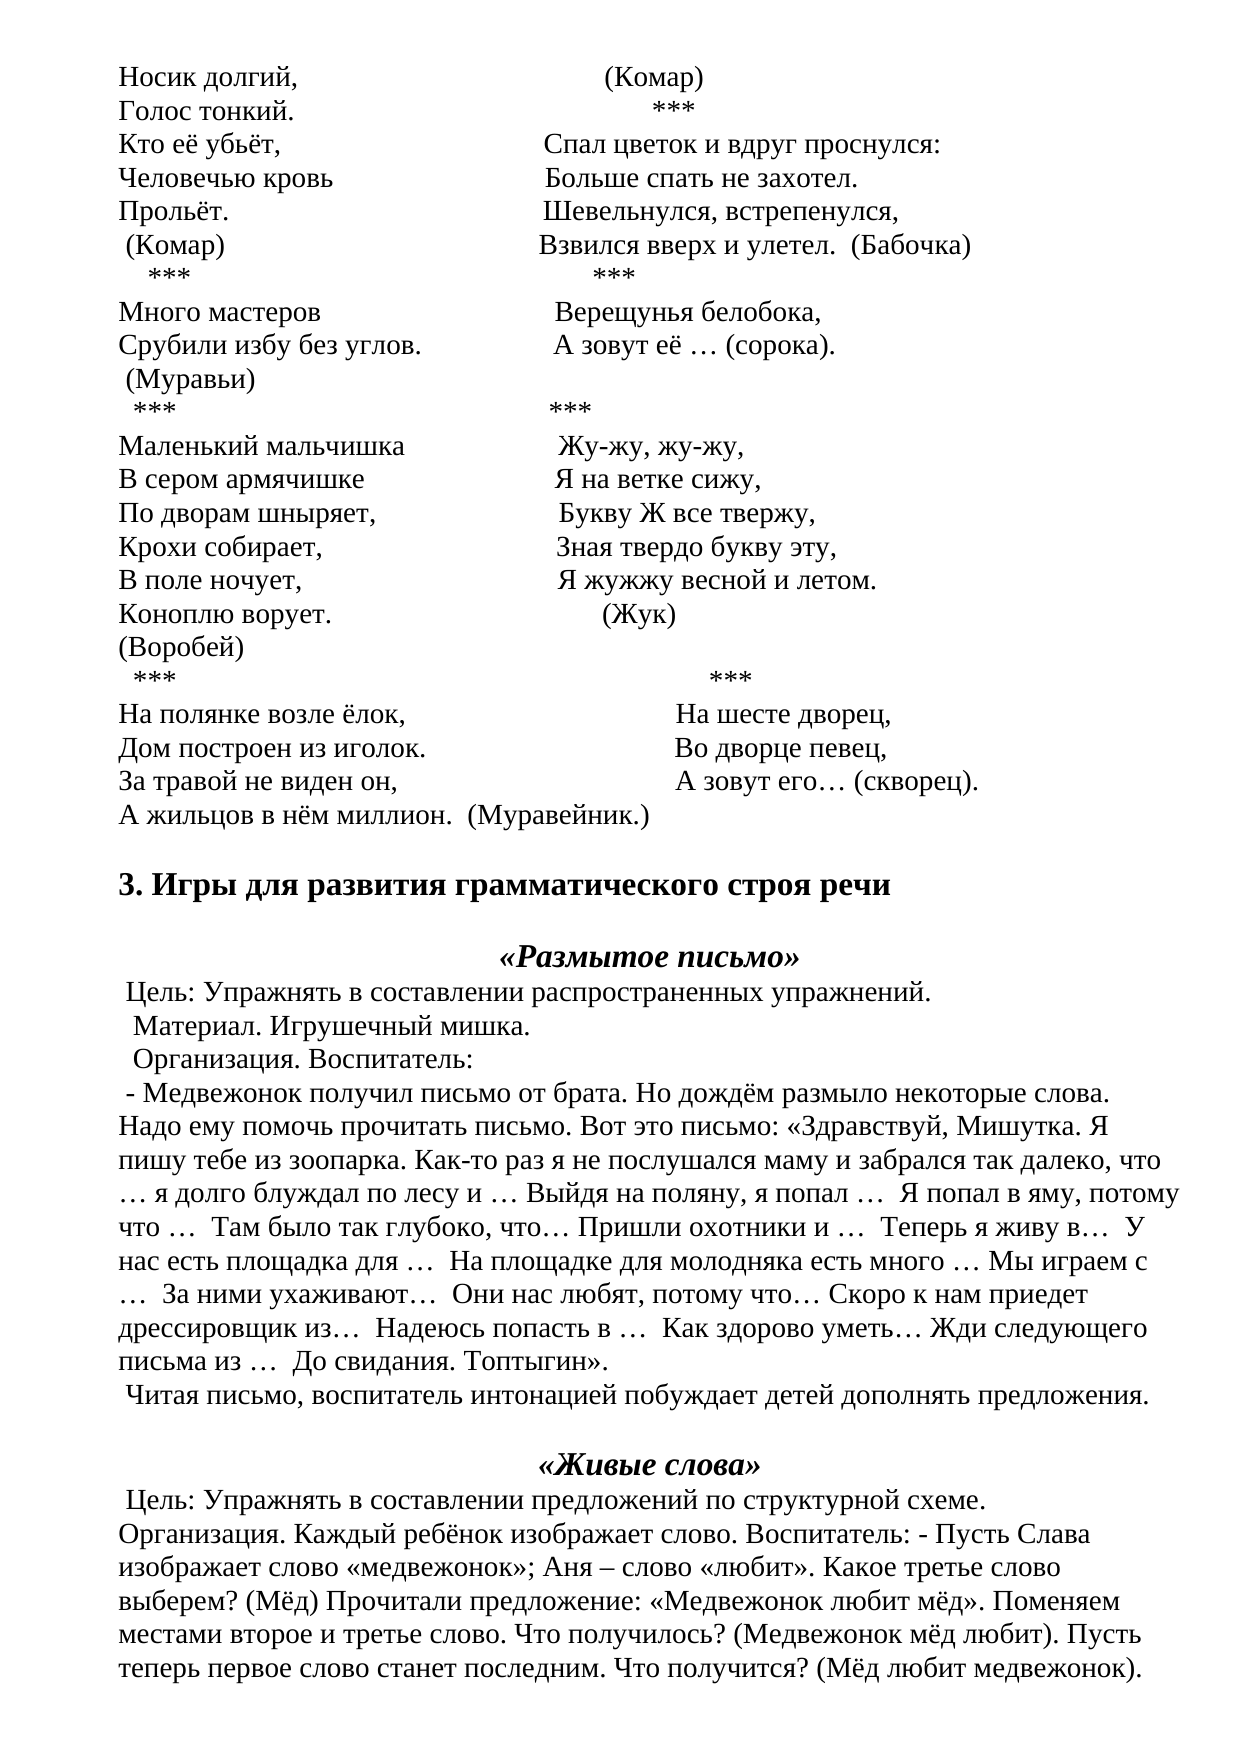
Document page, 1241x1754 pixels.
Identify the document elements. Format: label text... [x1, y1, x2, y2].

text Маленький мальчишка Жу-жу, жу-жу, [118, 428, 1181, 462]
text Цель: Упражнять в составлении распространенных упражнений. [118, 974, 1181, 1008]
text *** *** [118, 260, 1181, 294]
text *** *** [118, 663, 1181, 696]
text Голос тонкий. *** [118, 93, 1181, 126]
text Читая письмо, воспитатель интонацией побуждает детей дополнять предложения. [118, 1377, 1181, 1410]
text А жильцов в нём миллион. (Муравейник.) [118, 797, 1181, 831]
text Дом построен из иголок. Во дворце певец, [118, 730, 1181, 763]
text За травой не виден он, А зовут его… (скворец). [118, 763, 1181, 797]
text В поле ночует, Я жужжу весной и летом. [118, 562, 1181, 596]
text Носик долгий, (Комар) [118, 59, 1181, 93]
text (Воробей) [118, 629, 1181, 663]
text В сером армячишке Я на ветке сижу, [118, 462, 1181, 495]
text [118, 1516, 1181, 1683]
text *** *** [118, 394, 1181, 428]
text Много мастеров Верещунья белобока, [118, 294, 1181, 327]
text По дворам шныряет, Букву Ж все твержу, [118, 495, 1181, 529]
text Человечью кровь Больше спать не захотел. [118, 160, 1181, 193]
text (Комар) Взвился вверх и улетел. (Бабочка) [118, 227, 1181, 260]
text Цель: Упражнять в составлении предложений по структурной схеме. [118, 1482, 1181, 1516]
text «Живые слова» [118, 1444, 1181, 1482]
text «Размытое письмо» [118, 936, 1181, 974]
text - Медвежонок получил письмо от брата. Но дождём размыло некоторые слова. Надо ему помочь прочитать письмо. Вот это письмо: «Здравствуй, Мишутка. Я пишу тебе из зоопарка. Как-то раз я не послушался маму и забрался так далеко, что … я долго блуждал по лесу и … Выйдя на поляну, я попал … Я попал в яму, потому что … Там было так глубоко, что… Пришли охотники и … Теперь я живу в… У нас есть площадка для … На площадке для молодняка есть много … Мы играем с … За ними ухаживают… Они нас любят, потому что… Скоро к нам приедет дрессировщик из… Надеюсь попасть в … Как здорово уметь… Жди следующего письма из … До свидания. Топтыгин». [118, 1075, 1181, 1377]
text 3. Игры для развития грамматического строя речи [118, 864, 1181, 902]
text Прольёт. Шевельнулся, встрепенулся, [118, 193, 1181, 227]
text Коноплю ворует. (Жук) [118, 596, 1181, 629]
text Срубили избу без углов. А зовут её … (сорока). [118, 327, 1181, 361]
text (Муравьи) [118, 361, 1181, 394]
text Крохи собирает, Зная твердо букву эту, [118, 529, 1181, 562]
text Материал. Игрушечный мишка. [118, 1008, 1181, 1041]
text На полянке возле ёлок, На шесте дворец, [118, 696, 1181, 730]
text Кто её убьёт, Спал цветок и вдруг проснулся: [118, 126, 1181, 160]
text Организация. Воспитатель: [118, 1041, 1181, 1075]
